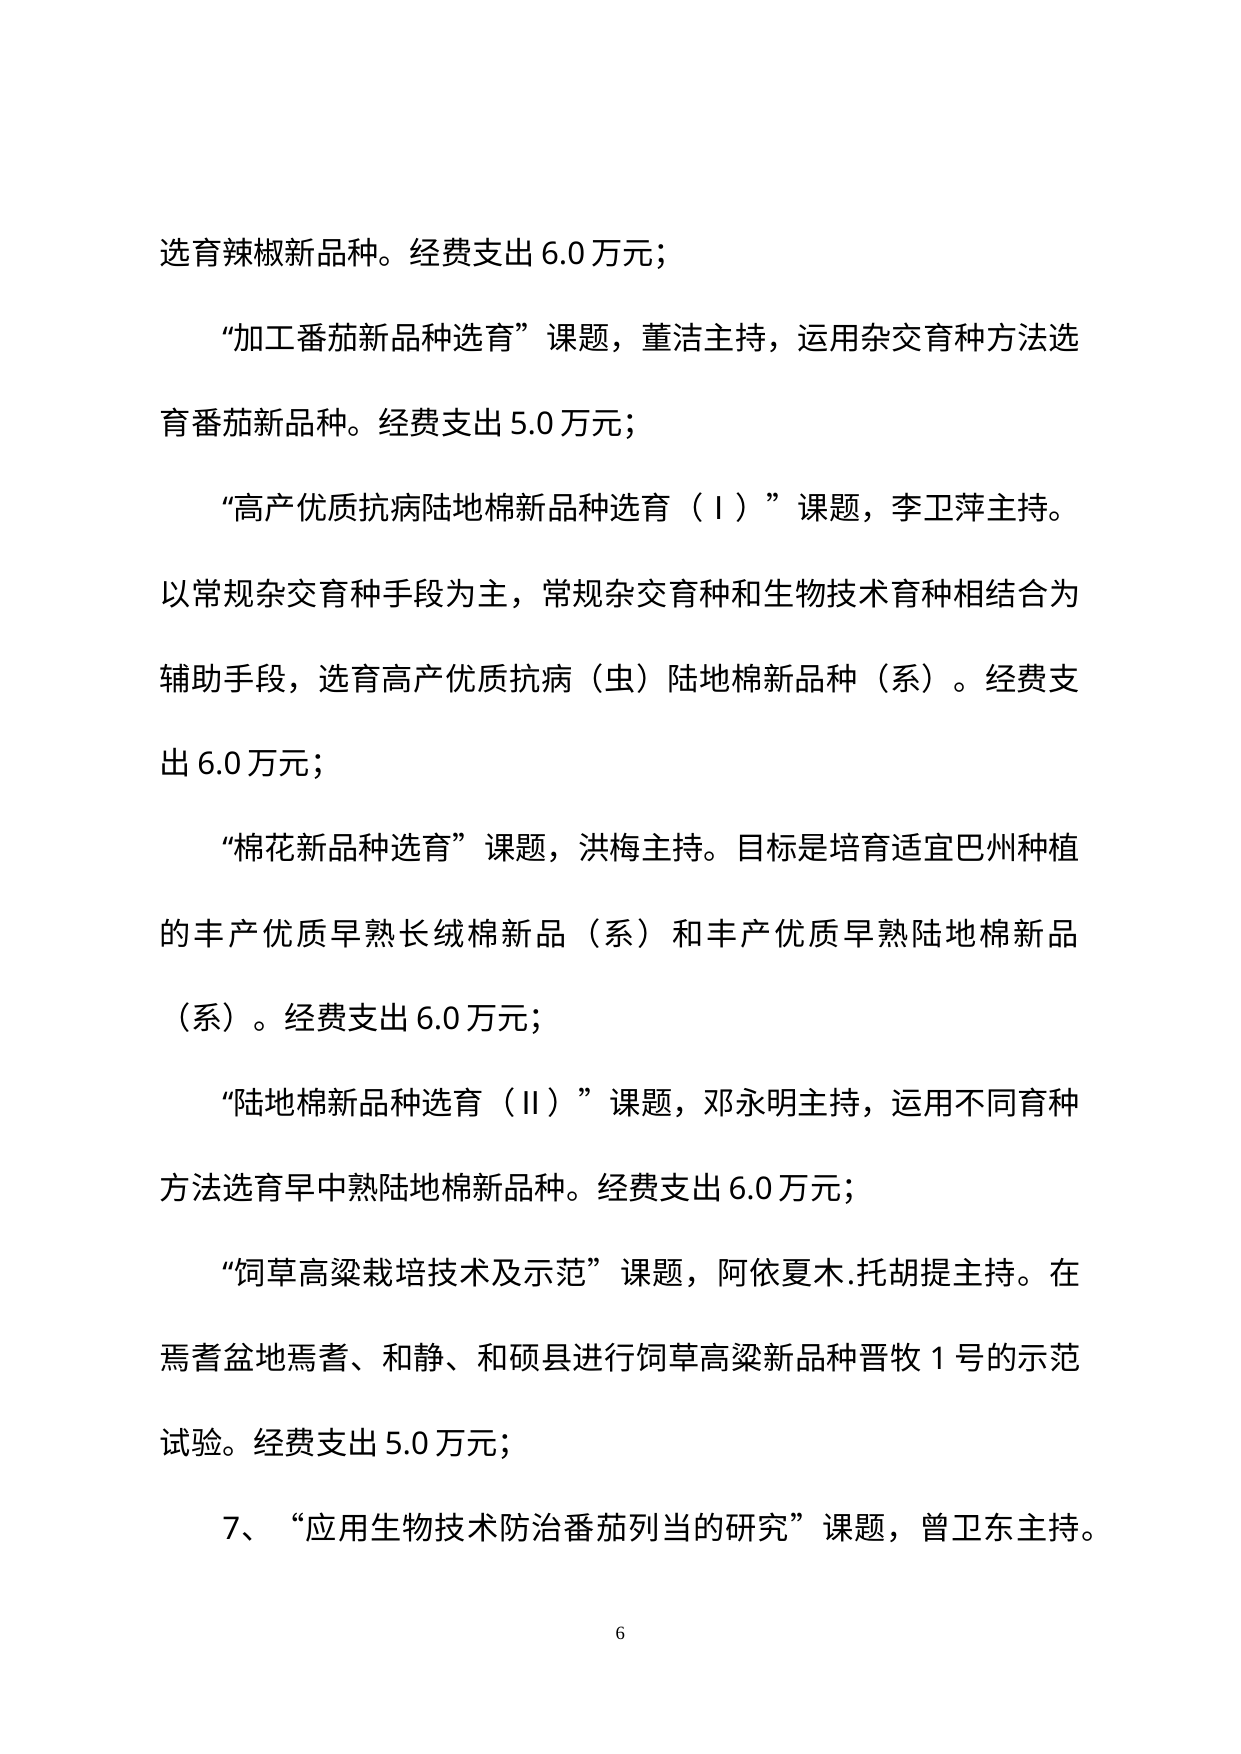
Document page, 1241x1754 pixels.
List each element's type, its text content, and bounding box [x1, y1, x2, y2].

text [159, 209, 1081, 294]
text “加工番茄新品种选育”课题，董洁主持，运用杂交育种方法选育番茄新品种。经费支出5.0万元； [159, 294, 1081, 464]
text “棉花新品种选育”课题，洪梅主持。目标是培育适宜巴州种植的丰产优质早熟长绒棉新品（系）和丰产优质早熟陆地棉新品（系）。经费支出6.0万元； [159, 804, 1081, 1059]
text “陆地棉新品种选育（Ⅱ）”课题，邓永明主持，运用不同育种方法选育早中熟陆地棉新品种。经费支出6.0万元； [159, 1059, 1081, 1229]
text “饲草高粱栽培技术及示范”课题，阿依夏木.托胡提主持。在焉耆盆地焉耆、和静、和硕县进行饲草高粱新品种晋牧1号的示范试验。经费支出5.0万元； [159, 1229, 1081, 1484]
text “高产优质抗病陆地棉新品种选育（Ⅰ）”课题，李卫萍主持。以常规杂交育种手段为主，常规杂交育种和生物技术育种相结合为辅助手段，选育高产优质抗病（虫）陆地棉新品种（系）。经费支出6.0万元； [159, 464, 1081, 804]
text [159, 1484, 1081, 1569]
